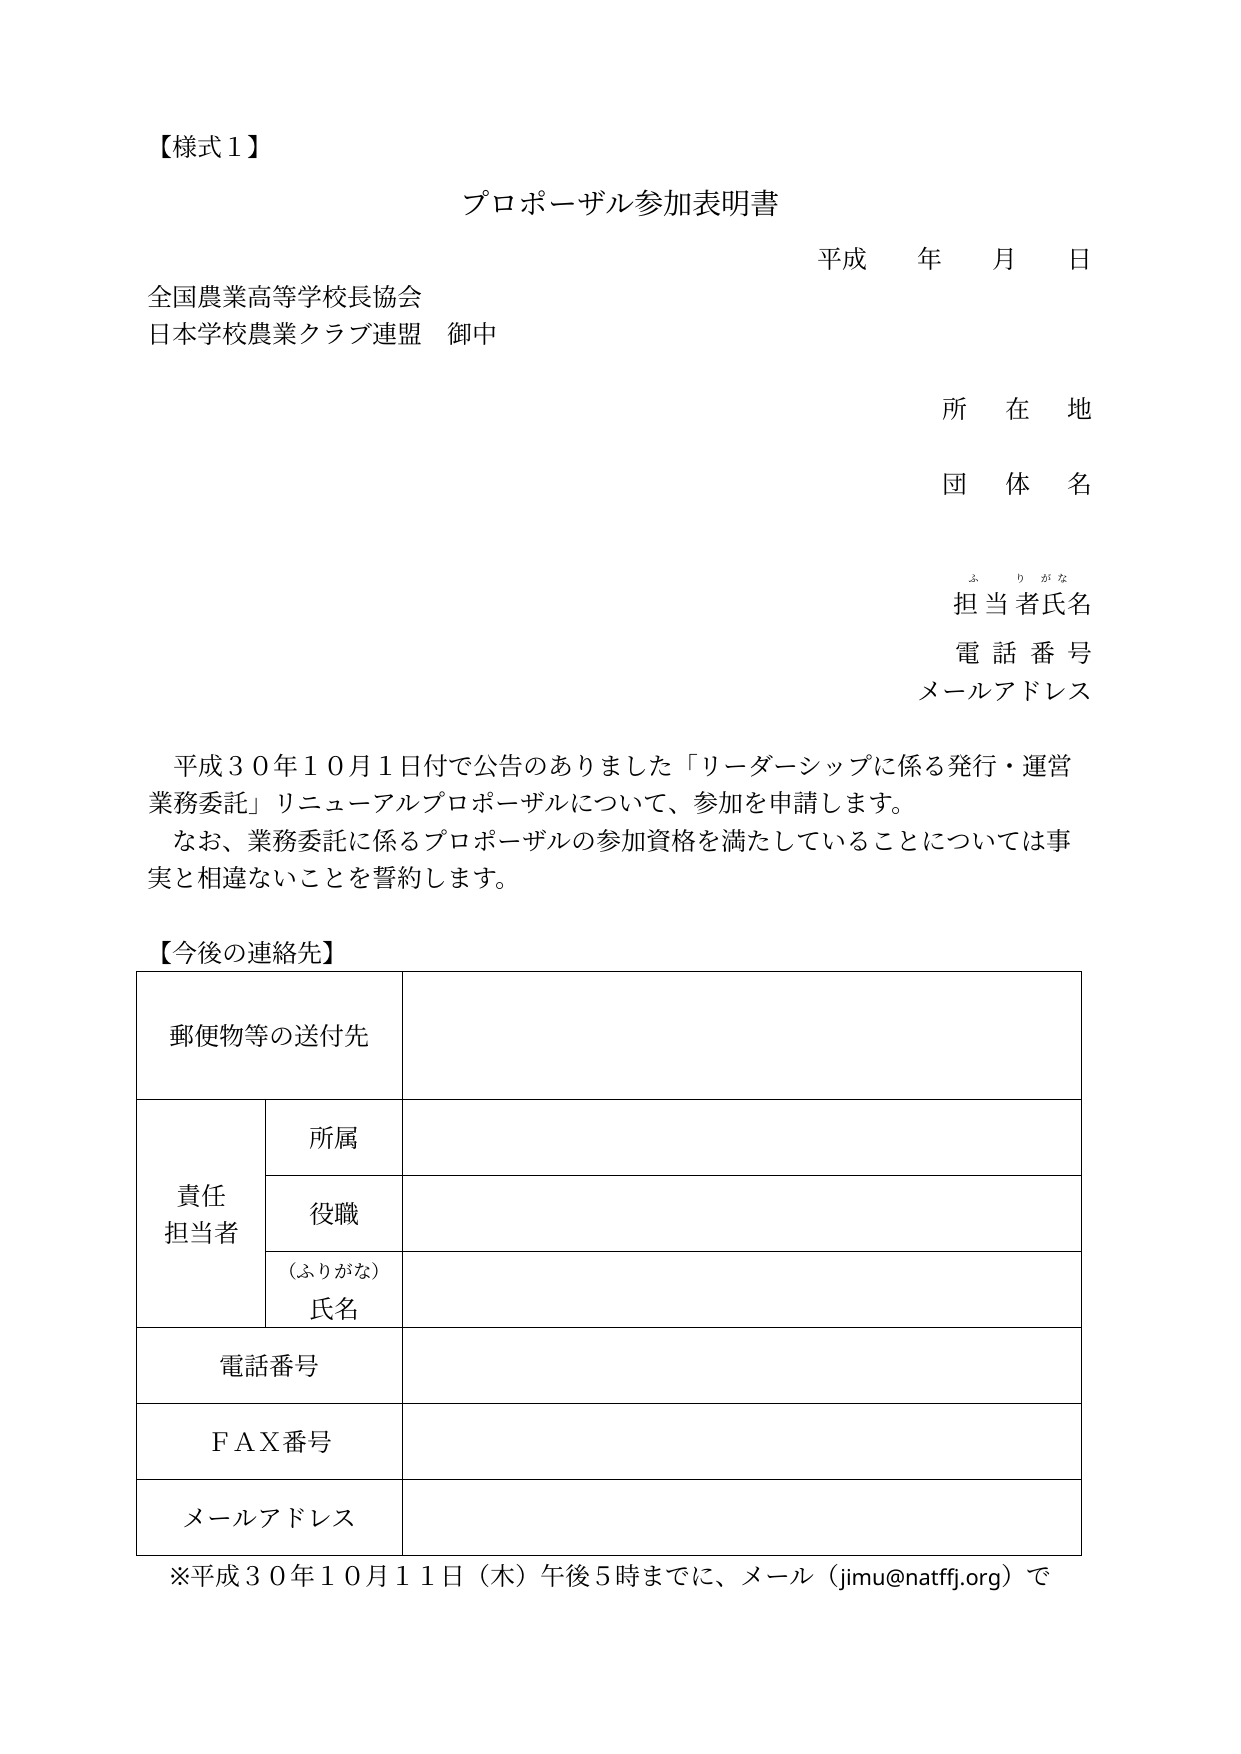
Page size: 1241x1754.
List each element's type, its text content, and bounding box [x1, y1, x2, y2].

table_cell [403, 1328, 1081, 1403]
table_cell 役職 [266, 1176, 402, 1251]
table_cell 所属 [266, 1100, 402, 1174]
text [169, 1556, 1051, 1593]
table_cell [403, 1176, 1081, 1251]
text 団 体 名 [148, 464, 1092, 502]
table_cell [403, 1252, 1081, 1327]
text 平成３０年１０月１日付で公告のありました「リーダーシップに係る発行・運営業務委託」リニューアルプロポーザルについて、参加を申請します。 [148, 746, 1092, 821]
text 電話番号 [148, 633, 1092, 671]
table_cell 責任 担当者 [137, 1100, 265, 1327]
text 所 在 地 [148, 389, 1092, 427]
table_cell 電話番号 [137, 1328, 402, 1403]
table_cell メールアドレス [137, 1480, 402, 1555]
text 全国農業高等学校長協会 [148, 277, 1092, 314]
table_cell [403, 1404, 1081, 1479]
table_cell [403, 1100, 1081, 1174]
text なお、業務委託に係るプロポーザルの参加資格を満たしていることについては事実と相違ないことを誓約します。 [148, 821, 1092, 896]
text 【今後の連絡先】 [148, 933, 1092, 971]
text プロポーザル参加表明書 [148, 164, 1092, 239]
table_header 郵便物等の送付先 [137, 972, 402, 1098]
table_cell ＦＡＸ番号 [137, 1404, 402, 1479]
table_cell （ふりがな）氏名 [266, 1252, 402, 1327]
table_header [403, 972, 1081, 1098]
text 日本学校農業クラブ連盟 御中 [148, 314, 1092, 352]
table_cell [403, 1480, 1081, 1555]
text メールアドレス [148, 671, 1092, 708]
text 【様式１】 [148, 127, 1092, 164]
text 平成 年 月 日 [148, 239, 1092, 277]
